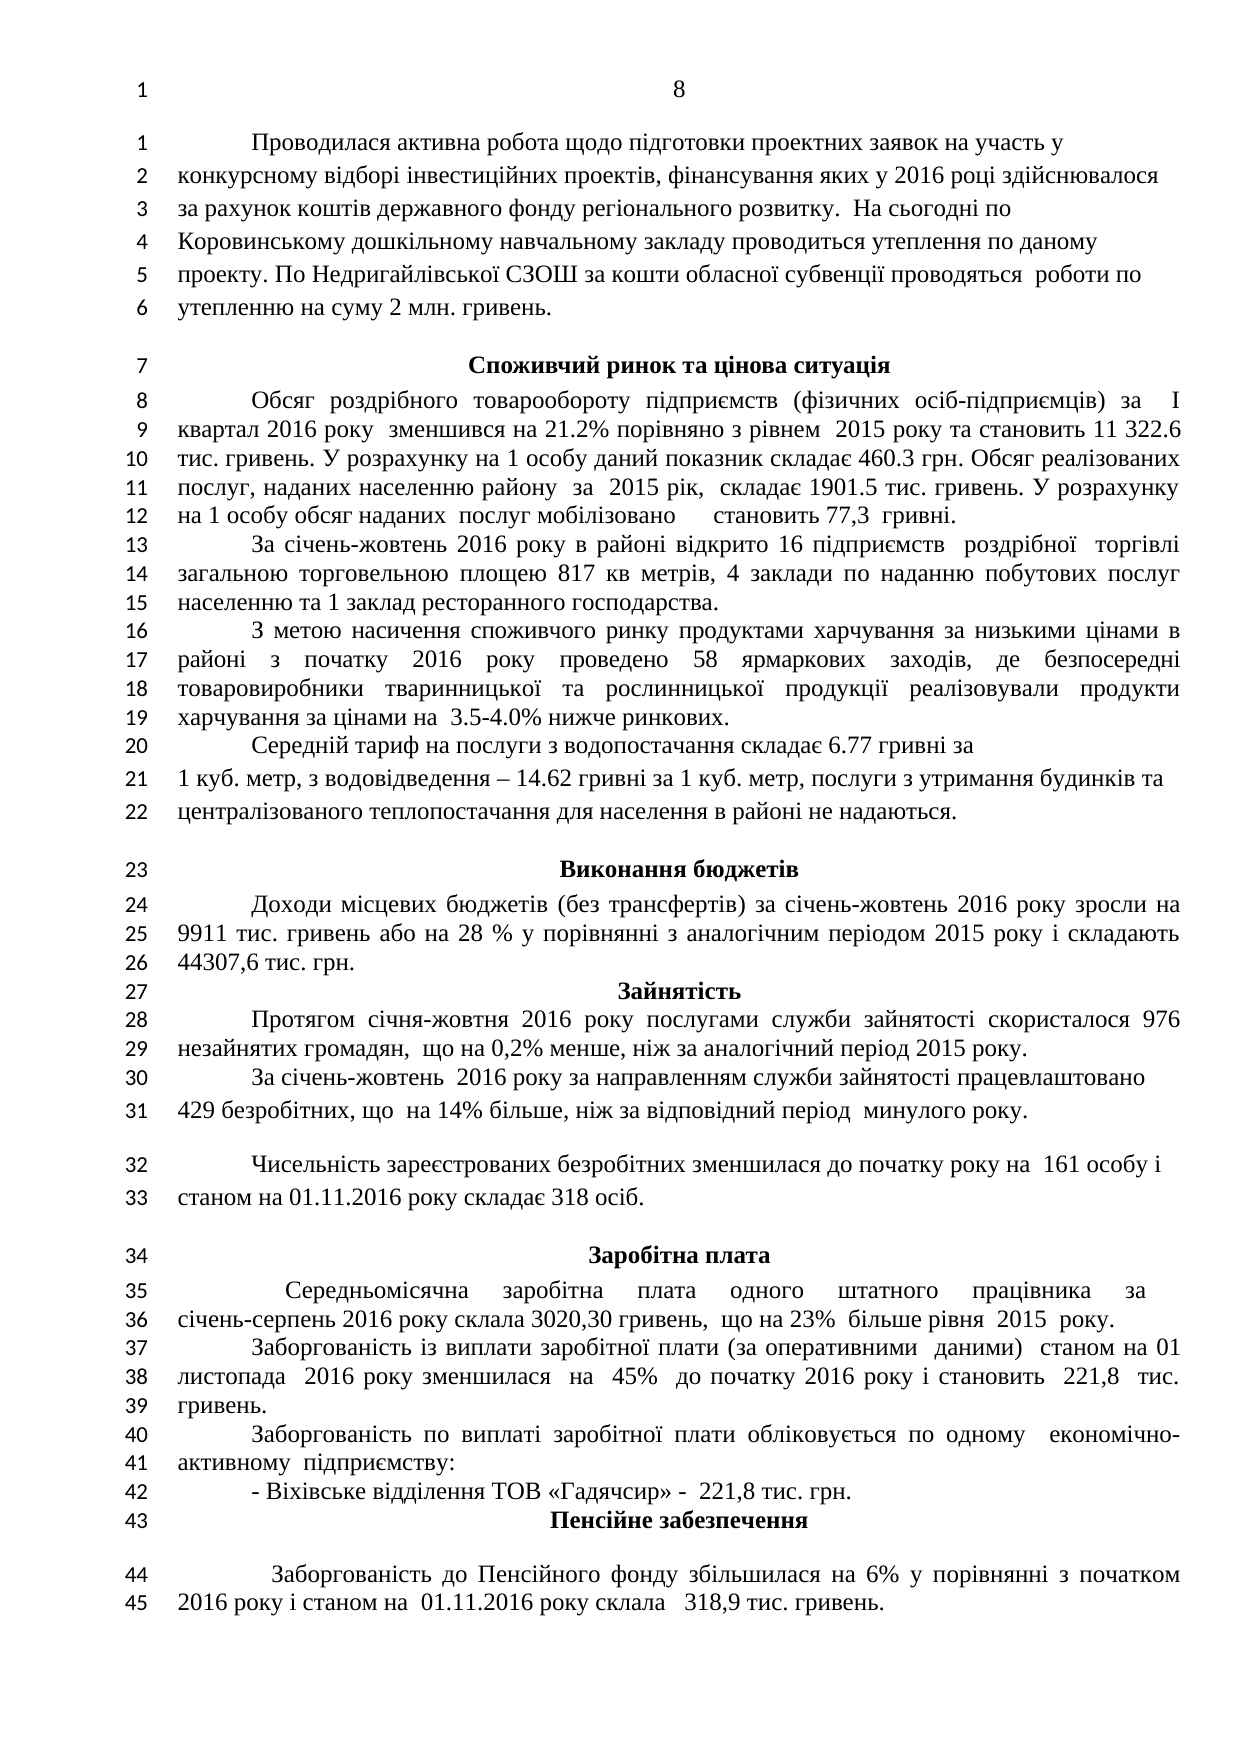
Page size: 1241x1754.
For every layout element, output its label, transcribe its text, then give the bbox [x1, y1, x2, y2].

text З метою насичення споживчого ринку продуктами харчування за низькими цінами в районі з початку 2016 року проведено 58 ярмаркових заходів, де безпосередні товаровиробники тваринницької та рослинницької продукції реалізовували продукти харчування за цінами на 3.5-4.0% нижче ринкових. [177, 615, 1181, 730]
text Заборгованість по виплаті заробітної плати обліковується по одному економічно-активному підприємству: [177, 1419, 1181, 1476]
text Чисельність зареєстрованих безробітних зменшилася до початку року на 161 особу і станом на 01.11.2016 року складає 318 осіб. [177, 1149, 1181, 1211]
text Проводилася активна робота щодо підготовки проектних заявок на участь у конкурсному відборі інвестиційних проектів, фінансування яких у 2016 році здійснювалося за рахунок коштів державного фонду регіонального розвитку. На сьогодні по Коровинському дошкільному навчальному закладу проводиться утеплення по даному проекту. По Недригайлівської СЗОШ за кошти обласної субвенції проводяться роботи по утепленню на суму 2 млн. гривень. [177, 127, 1181, 321]
text За січень-жовтень 2016 року в районі відкрито 16 підприємств роздрібної торгівлі загальною торговельною площею 817 кв метрів, 4 заклади по наданню побутових послуг населенню та 1 заклад ресторанного господарства. [177, 529, 1181, 615]
subtitle Заробітна плата [177, 1240, 1181, 1269]
text Середньомісячна заробітна плата одного штатного працівника за січень-серпень 2016 року склала 3020,30 гривень, що на 23% більше рівня 2015 року. [177, 1275, 1181, 1332]
text Пенсійне забезпечення [177, 1505, 1181, 1534]
text Доходи місцевих бюджетів (без трансфертів) за січень-жовтень 2016 року зросли на 9911 тис. гривень або на 28 % у порівнянні з аналогічним періодом 2015 року і складають 44307,6 тис. грн. [177, 889, 1181, 976]
text - Віхівське відділення ТОВ «Гадячсир» - 221,8 тис. грн. [177, 1476, 1181, 1505]
text Заборгованість до Пенсійного фонду збільшилася на 6% у порівнянні з початком 2016 року і станом на 01.11.2016 року склала 318,9 тис. гривень. [177, 1559, 1181, 1616]
text Зайнятість [177, 976, 1181, 1004]
subtitle Виконання бюджетів [177, 854, 1181, 883]
subtitle Споживчий ринок та цінова ситуація [177, 350, 1181, 379]
text Протягом січня-жовтня 2016 року послугами служби зайнятості скористалося 976 незайнятих громадян, що на 0,2% менше, ніж за аналогічний період 2015 року. [177, 1004, 1181, 1062]
text Обсяг роздрібного товарообороту підприємств (фізичних осіб-підприємців) за І квартал 2016 року зменшився на 21.2% порівняно з рівнем 2015 року та становить 11 322.6 тис. гривень. У розрахунку на 1 особу даний показник складає 460.3 грн. Обсяг реалізованих послуг, наданих населенню району за 2015 рік, складає 1901.5 тис. гривень. У розрахунку на 1 особу обсяг наданих послуг мобілізовано становить 77,3 гривні. [177, 385, 1181, 529]
text Середній тариф на послуги з водопостачання складає 6.77 гривні за 1 куб. метр, з водовідведення – 14.62 гривні за 1 куб. метр, послуги з утримання будинків та централізованого теплопостачання для населення в районі не надаються. [177, 730, 1181, 825]
text Заборгованість із виплати заробітної плати (за оперативними даними) станом на 01 листопада 2016 року зменшилася на 45% до початку 2016 року і становить 221,8 тис. гривень. [177, 1332, 1181, 1419]
text За січень-жовтень 2016 року за направленням служби зайнятості працевлаштовано 429 безробітних, що на 14% більше, ніж за відповідний період минулого року. [177, 1062, 1181, 1124]
